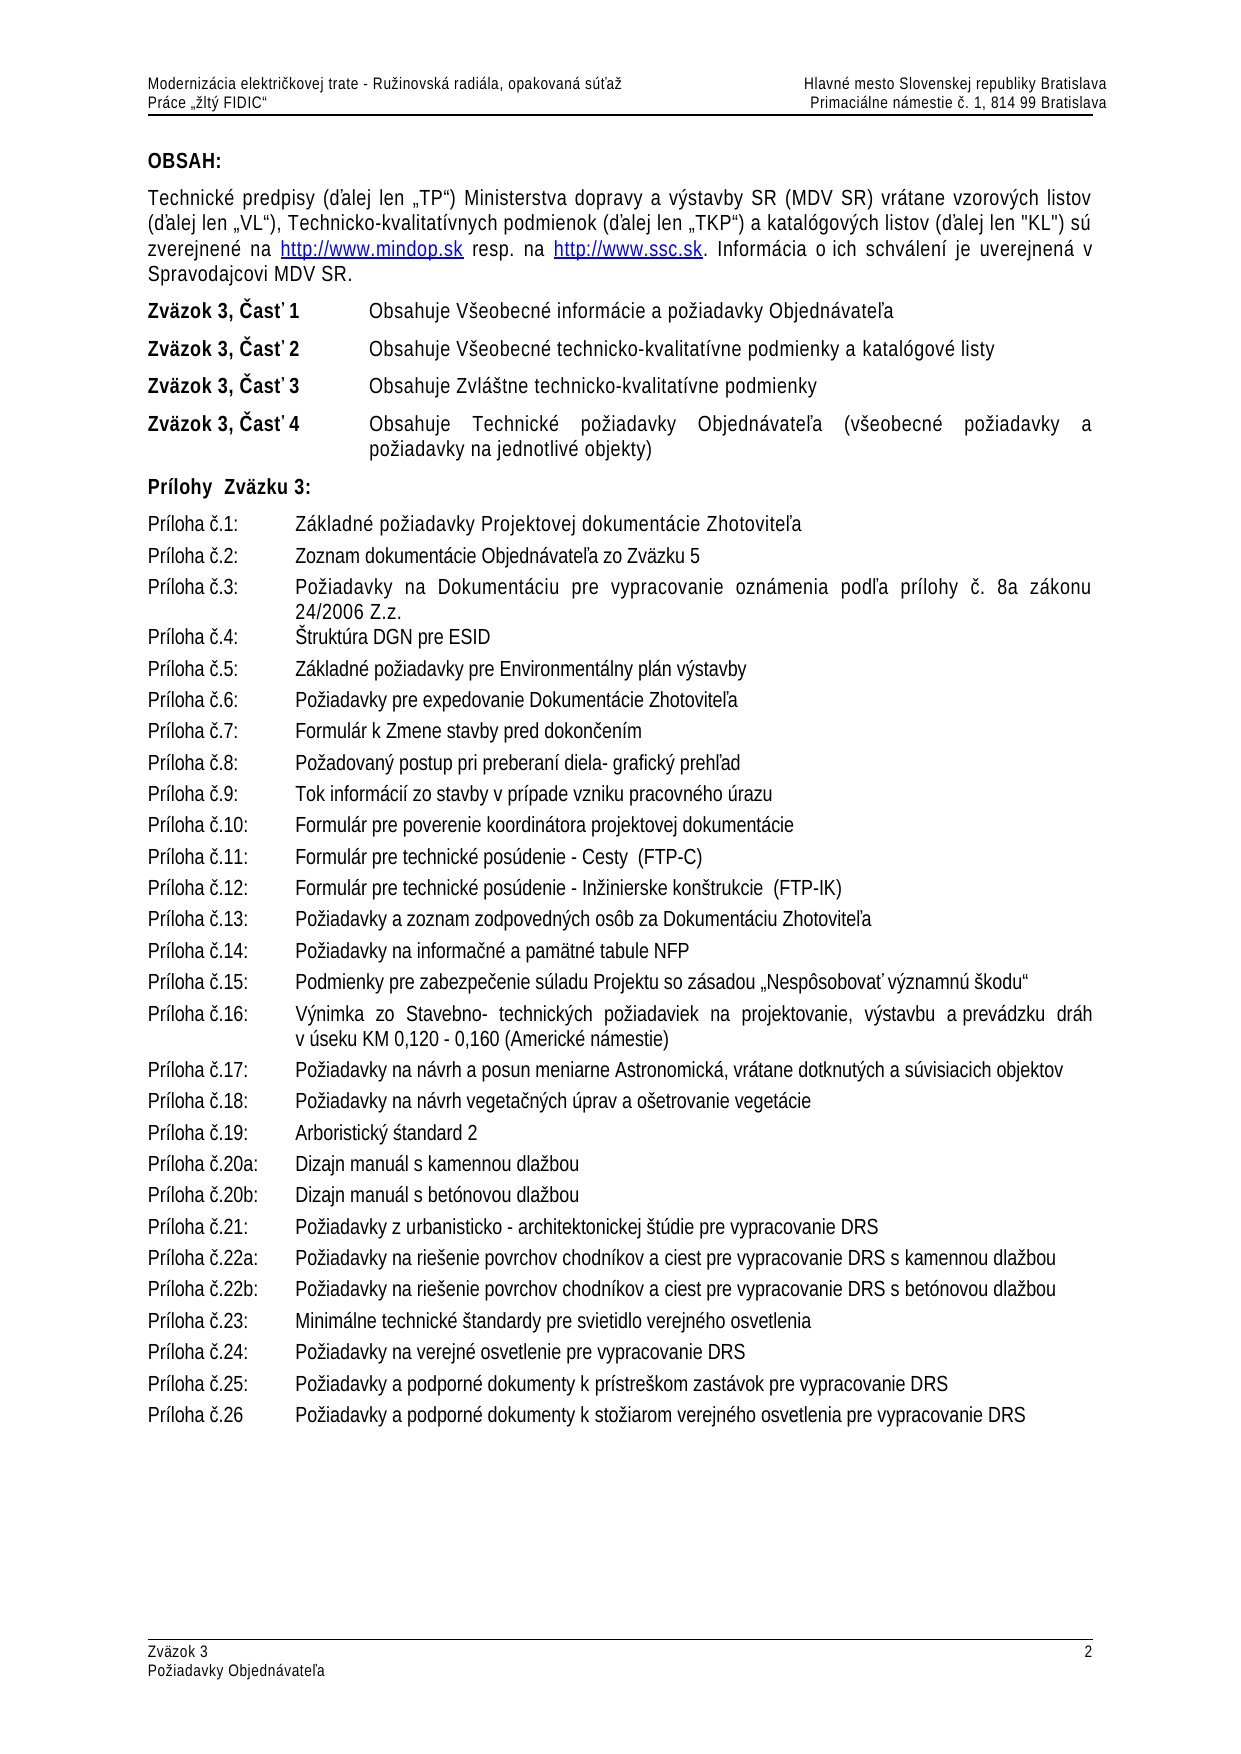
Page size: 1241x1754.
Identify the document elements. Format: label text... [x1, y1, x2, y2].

text Príloha č.19: Arboristický śtandard 2 [148, 1119, 1093, 1145]
text Zväzok 3, Časť 3 Obsahuje Zvláštne technicko-kvalitatívne podmienky [148, 373, 1093, 398]
text Príloha č.22a: Požiadavky na riešenie povrchov chodníkov a ciest pre vypracovanie DRS s kamennou dlažbou [148, 1245, 1093, 1270]
text Príloha č.16: Výnimka zo Stavebno- technických požiadaviek na projektovanie, výstavbu a prevádzku dráh v úseku KM 0,120 - 0,160 (Americké námestie) [148, 1000, 1093, 1051]
text Príloha č.1: Základné požiadavky Projektovej dokumentácie Zhotoviteľa [148, 511, 1093, 536]
text Príloha č.7: Formulár k Zmene stavby pred dokončením [148, 718, 1093, 743]
text Príloha č.5: Základné požiadavky pre Environmentálny plán výstavby [148, 656, 1093, 681]
text Príloha č.13: Požiadavky a zoznam zodpovedných osôb za Dokumentáciu Zhotoviteľa [148, 906, 1093, 931]
text OBSAH: [148, 148, 1093, 173]
text Príloha č.4: Štruktúra DGN pre ESID [148, 624, 1093, 649]
text Technické predpisy (ďalej len „TP“) Ministerstva dopravy a výstavby SR (MDV SR) vrátane vzorových listov (ďalej len „VL“), Technicko-kvalitatívnych podmienok (ďalej len „TKP“) a katalógových listov (ďalej len "KL") sú zverejnené na http://www.mindop.sk resp. na http://www.ssc.sk. Informácia o ich schválení je uverejnená v Spravodajcovi MDV SR. [148, 185, 1093, 286]
text Príloha č.26 Požiadavky a podporné dokumenty k stožiarom verejného osvetlenia pre vypracovanie DRS [148, 1402, 1093, 1427]
text Príloha č.11: Formulár pre technické posúdenie - Cesty (FTP-C) [148, 844, 1093, 869]
text Prílohy Zväzku 3: [148, 474, 1093, 499]
text Zväzok 3, Časť 4 Obsahuje Technické požiadavky Objednávateľa (všeobecné požiadavky a požiadavky na jednotlivé objekty) [148, 411, 1093, 461]
text Zväzok 3, Časť 1 Obsahuje Všeobecné informácie a požiadavky Objednávateľa [148, 298, 1093, 323]
text Príloha č.25: Požiadavky a podporné dokumenty k prístreškom zastávok pre vypracovanie DRS [148, 1370, 1093, 1396]
text Príloha č.17: Požiadavky na návrh a posun meniarne Astronomická, vrátane dotknutých a súvisiacich objektov [148, 1057, 1093, 1082]
text Príloha č.6: Požiadavky pre expedovanie Dokumentácie Zhotoviteľa [148, 687, 1093, 712]
text Príloha č.12: Formulár pre technické posúdenie - Inžinierske konštrukcie (FTP-IK) [148, 875, 1093, 900]
text Príloha č.15: Podmienky pre zabezpečenie súladu Projektu so zásadou „Nespôsobovať významnú škodu“ [148, 969, 1093, 994]
text Príloha č.24: Požiadavky na verejné osvetlenie pre vypracovanie DRS [148, 1339, 1093, 1364]
text Príloha č.23: Minimálne technické štandardy pre svietidlo verejného osvetlenia [148, 1308, 1093, 1333]
text Príloha č.14: Požiadavky na informačné a pamätné tabule NFP [148, 938, 1093, 963]
text Príloha č.8: Požadovaný postup pri preberaní diela- grafický prehľad [148, 749, 1093, 775]
text Príloha č.20b: Dizajn manuál s betónovou dlažbou [148, 1182, 1093, 1207]
text Príloha č.2: Zoznam dokumentácie Objednávateľa zo Zväzku 5 [148, 543, 1093, 568]
text Príloha č.10: Formulár pre poverenie koordinátora projektovej dokumentácie [148, 812, 1093, 837]
text Príloha č.9: Tok informácií zo stavby v prípade vzniku pracovného úrazu [148, 781, 1093, 806]
text Príloha č.22b: Požiadavky na riešenie povrchov chodníkov a ciest pre vypracovanie DRS s betónovou dlažbou [148, 1276, 1093, 1301]
text Príloha č.3: Požiadavky na Dokumentáciu pre vypracovanie oznámenia podľa prílohy č. 8a zákonu 24/2006 Z.z. [148, 574, 1093, 624]
text Príloha č.18: Požiadavky na návrh vegetačných úprav a ošetrovanie vegetácie [148, 1088, 1093, 1113]
text Zväzok 3, Časť 2 Obsahuje Všeobecné technicko-kvalitatívne podmienky a katalógové listy [148, 336, 1093, 361]
text Príloha č.21: Požiadavky z urbanisticko - architektonickej štúdie pre vypracovanie DRS [148, 1214, 1093, 1239]
text Príloha č.20a: Dizajn manuál s kamennou dlažbou [148, 1151, 1093, 1176]
